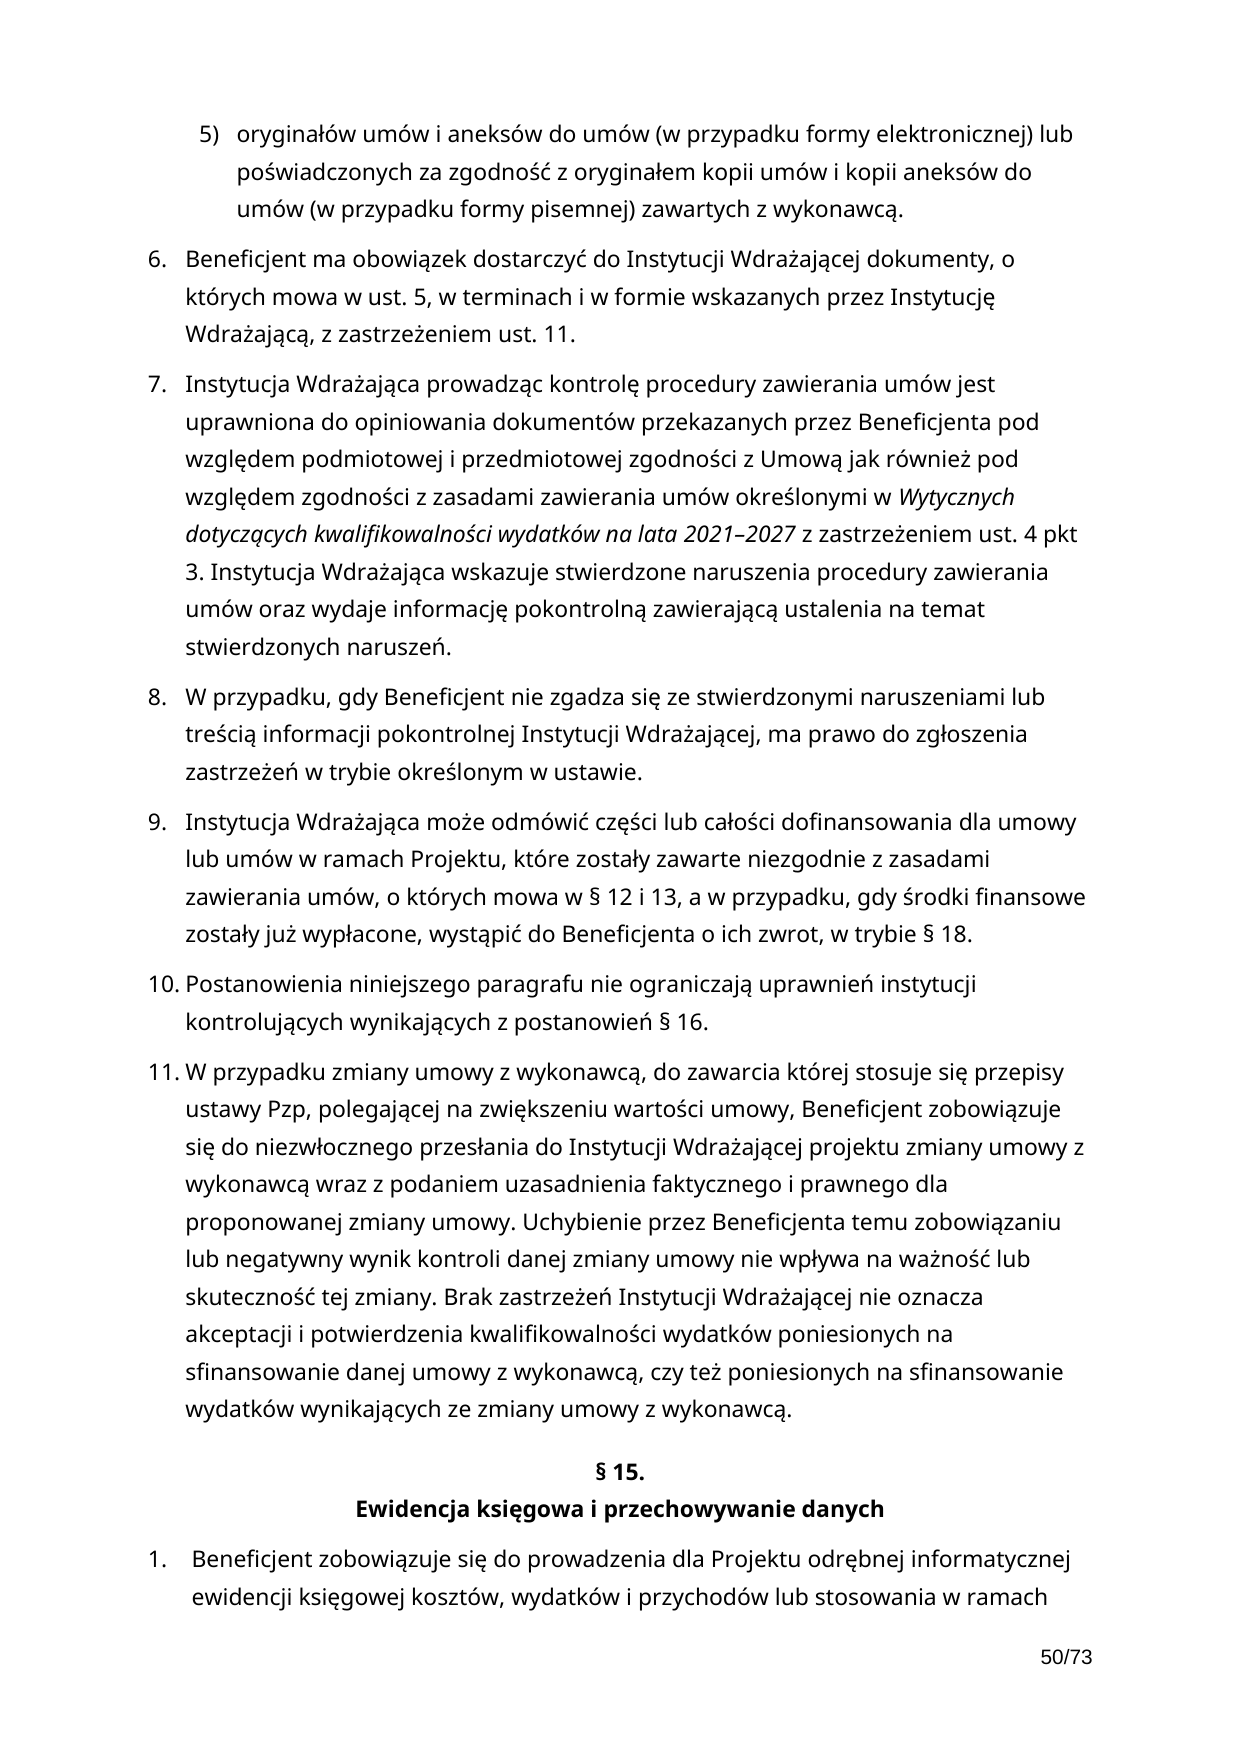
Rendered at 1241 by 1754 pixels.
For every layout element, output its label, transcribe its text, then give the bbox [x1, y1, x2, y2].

list Instytucja Wdrażająca może odmówić części lub całości dofinansowania dla umowy lub umów w ramach Projektu, które zostały zawarte niezgodnie z zasadami zawierania umów, o których mowa w § 12 i 13, a w przypadku, gdy środki finansowe zostały już wypłacone, wystąpić do Beneficjenta o ich zwrot, w trybie § 18. [148, 806, 1092, 949]
list W przypadku, gdy Beneficjent nie zgadza się ze stwierdzonymi naruszeniami lub treścią informacji pokontrolnej Instytucji Wdrażającej, ma prawo do zgłoszenia zastrzeżeń w trybie określonym w ustawie. [148, 681, 1092, 787]
list Beneficjent ma obowiązek dostarczyć do Instytucji Wdrażającej dokumenty, o których mowa w ust. 5, w terminach i w formie wskazanych przez Instytucję Wdrażającą, z zastrzeżeniem ust. 11. [148, 243, 1092, 349]
subtitle § 15. [148, 1456, 1092, 1487]
list W przypadku zmiany umowy z wykonawcą, do zawarcia której stosuje się przepisy ustawy Pzp, polegającej na zwiększeniu wartości umowy, Beneficjent zobowiązuje się do niezwłocznego przesłania do Instytucji Wdrażającej projektu zmiany umowy z wykonawcą wraz z podaniem uzasadnienia faktycznego i prawnego dla proponowanej zmiany umowy. Uchybienie przez Beneficjenta temu zobowiązaniu lub negatywny wynik kontroli danej zmiany umowy nie wpływa na ważność lub skuteczność tej zmiany. Brak zastrzeżeń Instytucji Wdrażającej nie oznacza akceptacji i potwierdzenia kwalifikowalności wydatków poniesionych na sfinansowanie danej umowy z wykonawcą, czy też poniesionych na sfinansowanie wydatków wynikających ze zmiany umowy z wykonawcą. [148, 1056, 1092, 1424]
list Postanowienia niniejszego paragrafu nie ograniczają uprawnień instytucji kontrolujących wynikających z postanowień § 16. [148, 968, 1092, 1037]
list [148, 1543, 1092, 1612]
subtitle Ewidencja księgowa i przechowywanie danych [148, 1493, 1092, 1524]
list oryginałów umów i aneksów do umów (w przypadku formy elektronicznej) lub poświadczonych za zgodność z oryginałem kopii umów i kopii aneksów do umów (w przypadku formy pisemnej) zawartych z wykonawcą. [199, 118, 1092, 224]
list Instytucja Wdrażająca prowadząc kontrolę procedury zawierania umów jest uprawniona do opiniowania dokumentów przekazanych przez Beneficjenta pod względem podmiotowej i przedmiotowej zgodności z Umową jak również pod względem zgodności z zasadami zawierania umów określonymi w Wytycznych dotyczących kwalifikowalności wydatków na lata 2021–2027 z zastrzeżeniem ust. 4 pkt 3. Instytucja Wdrażająca wskazuje stwierdzone naruszenia procedury zawierania umów oraz wydaje informację pokontrolną zawierającą ustalenia na temat stwierdzonych naruszeń. [148, 368, 1092, 662]
